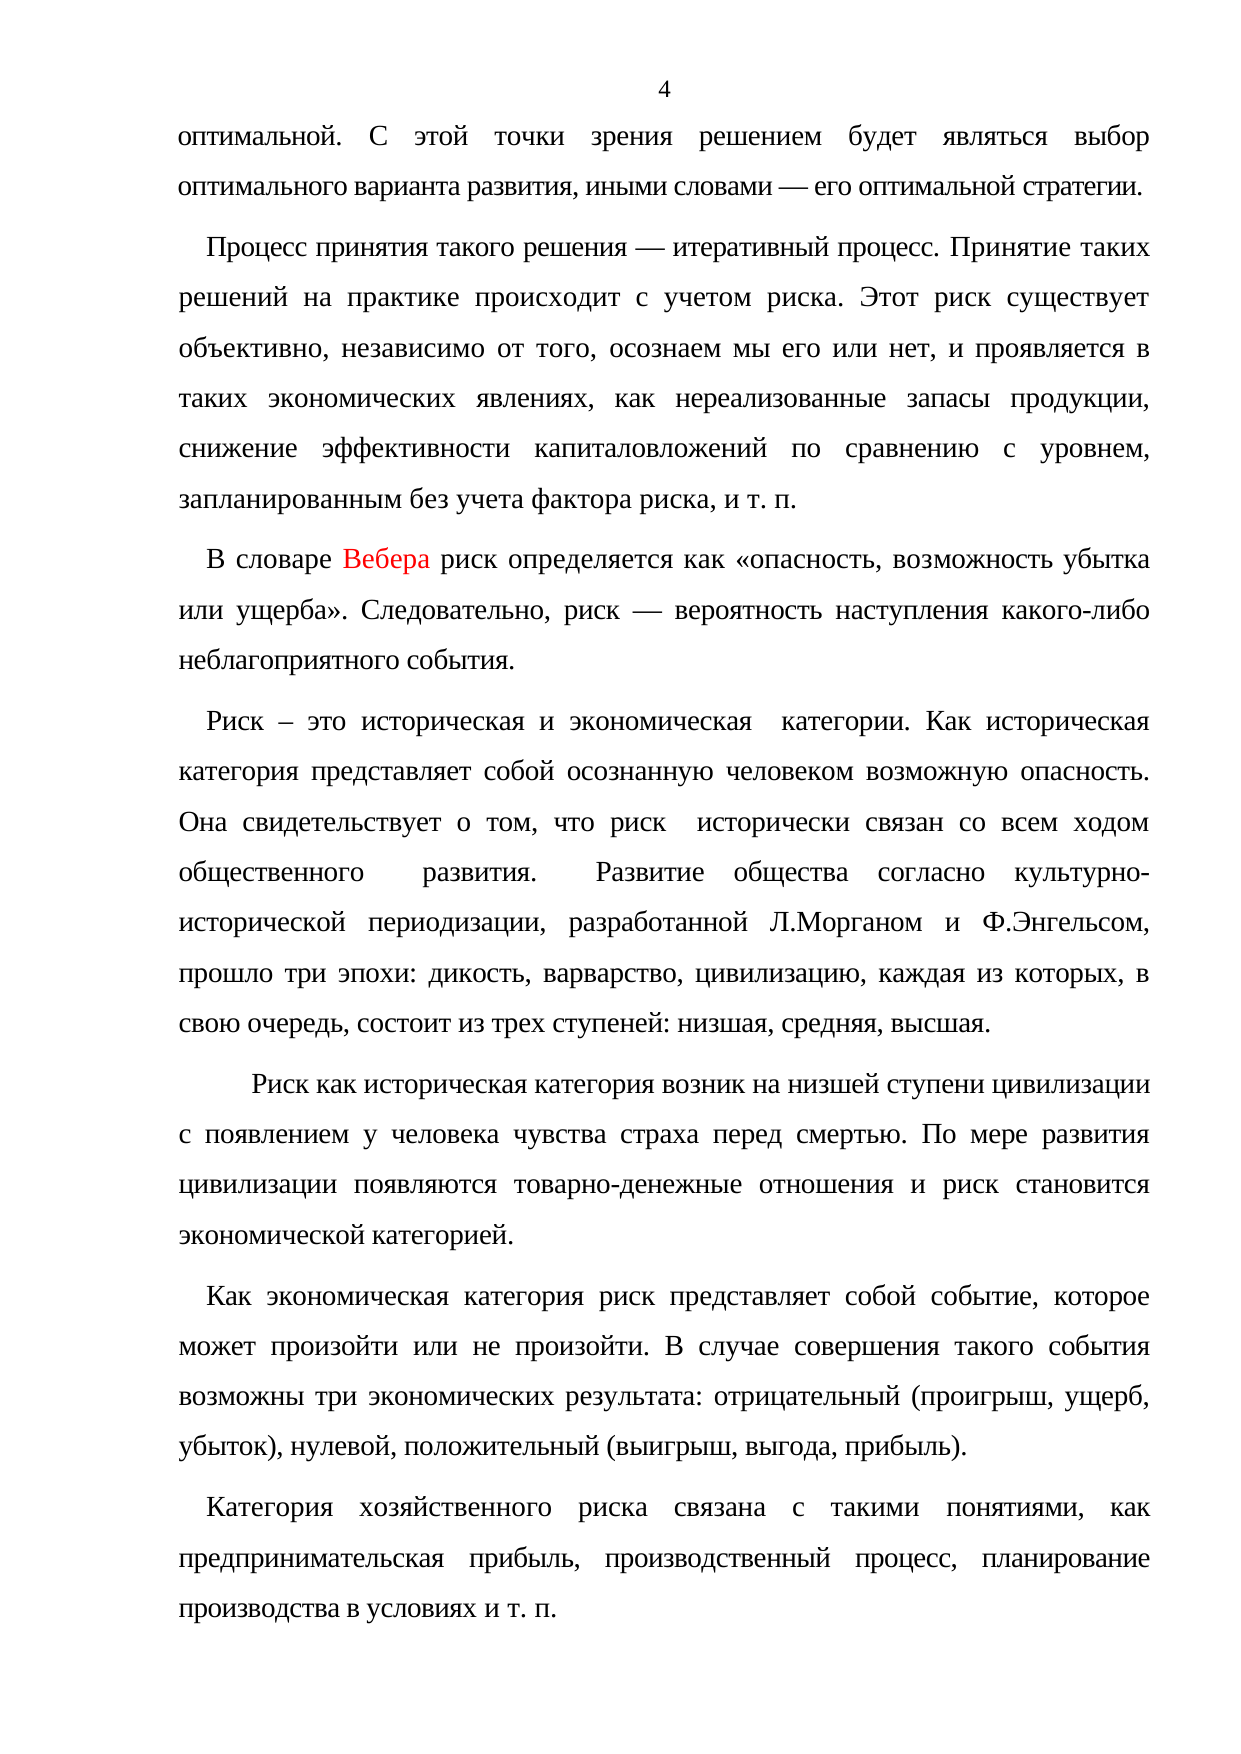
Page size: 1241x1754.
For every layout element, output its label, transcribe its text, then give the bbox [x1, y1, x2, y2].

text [177, 118, 1150, 202]
text В словаре Вебера риск определяется как «опасность, возможность убытка или ущерба». Следовательно, риск — вероятность наступления какого-либо неблагоприятного события. [178, 542, 1150, 676]
text Риск как историческая категория возник на низшей ступени цивилизации с появлением у человека чувства страха перед смертью. По мере развития цивилизации появляются товарно-денежные отношения и риск становится экономической категорией. [178, 1066, 1150, 1250]
text Процесс принятия такого решения — итеративный процесс. Принятие таких решений на практике происходит с учетом риска. Этот риск существует объективно, независимо от того, осознаем мы его или нет, и проявляется в таких экономических явлениях, как нереализованные запасы продукции, снижение эффективности капиталовложений по сравнению с уровнем, запланированным без учета фактора риска, и т. п. [178, 229, 1150, 514]
text Риск – это историческая и экономическая категории. Как историческая категория представляет собой осознанную человеком возможную опасность. Она свидетельствует о том, что риск исторически связан со всем ходом общественного развития. Развитие общества согласно культурно-исторической периодизации, разработанной Л.Морганом и Ф.Энгельсом, прошло три эпохи: дикость, варварство, цивилизацию, каждая из которых, в свою очередь, состоит из трех ступеней: низшая, средняя, высшая. [178, 703, 1150, 1038]
text Категория хозяйственного риска связана с такими понятиями, как предпринимательская прибыль, производственный процесс, планирование производства в условиях и т. п. [178, 1489, 1150, 1623]
text Как экономическая категория риск представляет собой событие, которое может произойти или не произойти. В случае совершения такого события возможны три экономических результата: отрицательный (проигрыш, ущерб, убыток), нулевой, положительный (выигрыш, выгода, прибыль). [178, 1278, 1150, 1462]
